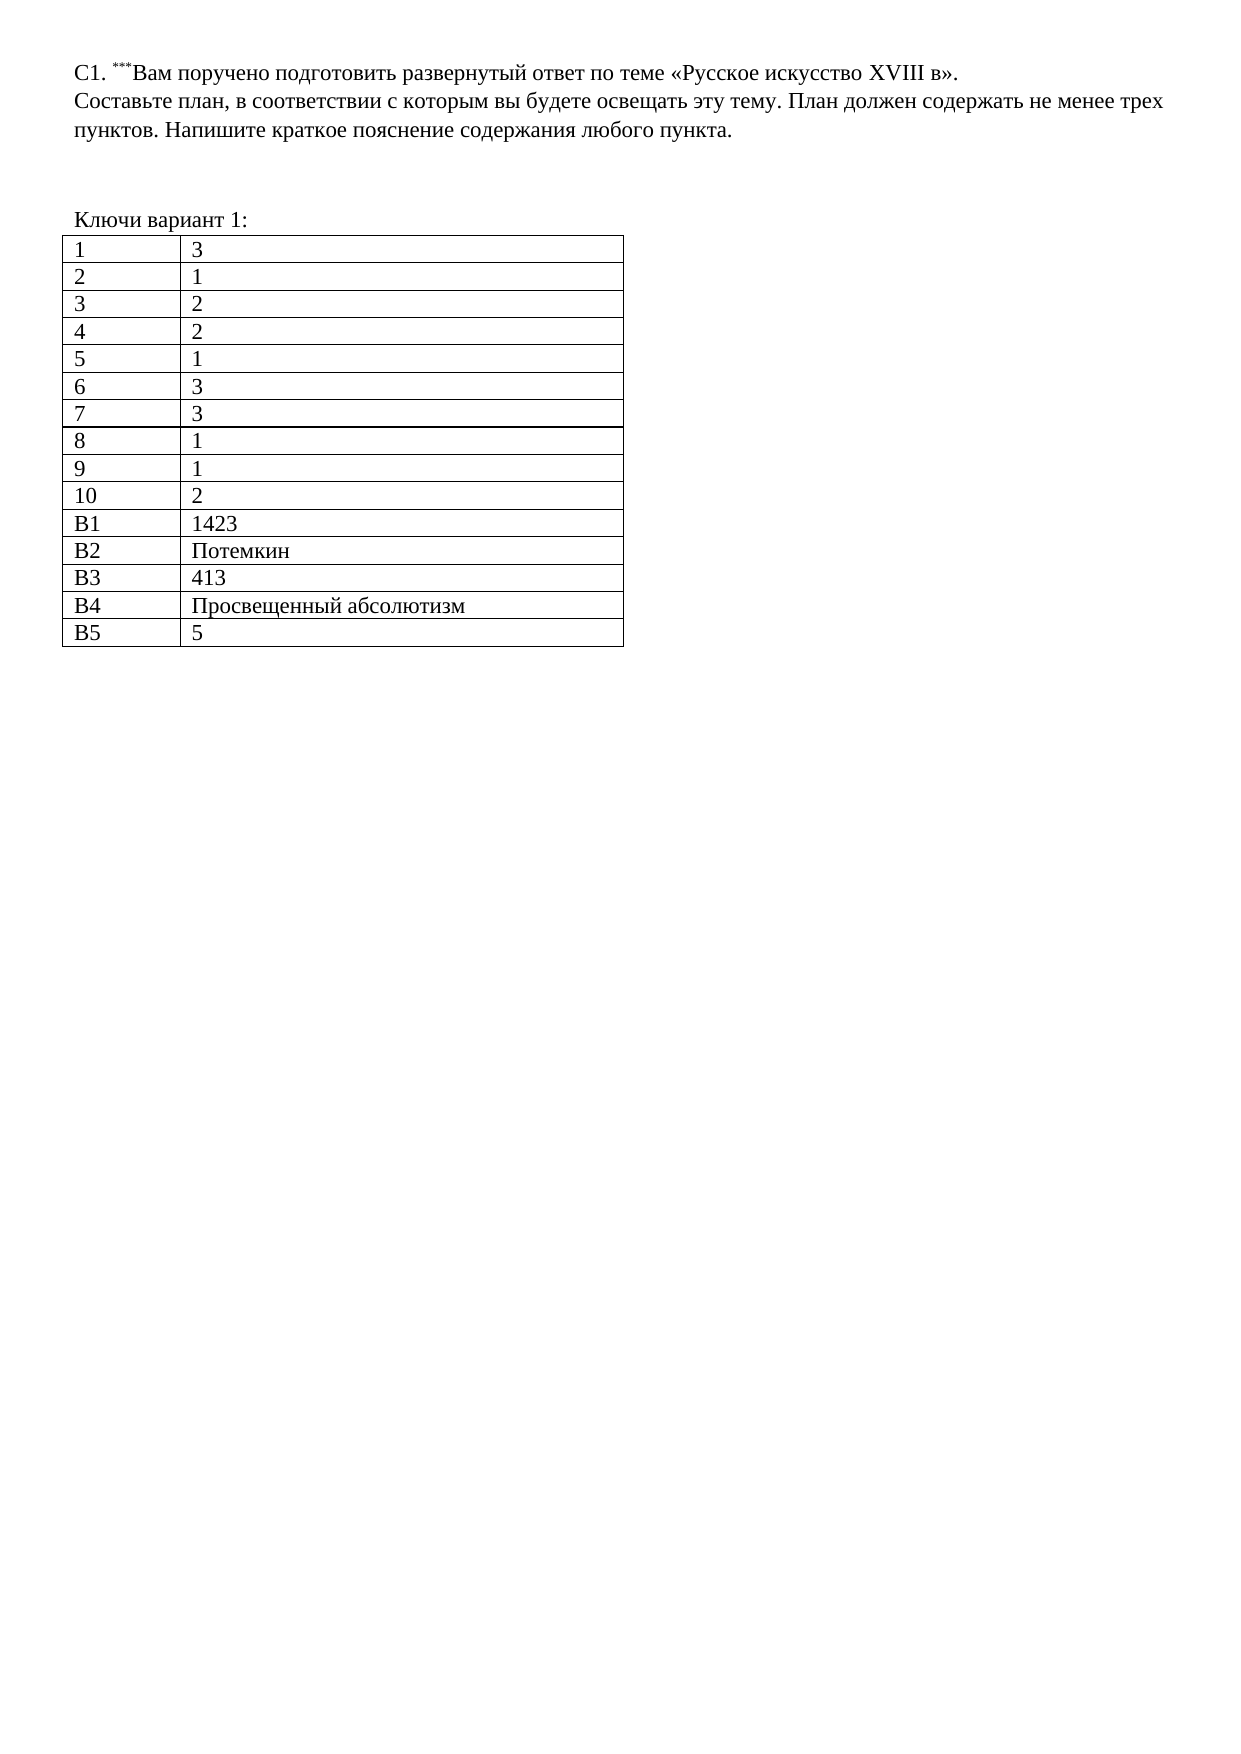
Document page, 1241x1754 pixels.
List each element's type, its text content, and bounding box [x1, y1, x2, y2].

table_cell 10 [63, 482, 180, 509]
table_cell 1423 [181, 510, 623, 536]
text Составьте план, в соответствии с которым вы будете освещать эту тему. План должен содержать не менее трех пунктов. Напишите краткое пояснение содержания любого пункта. [74, 88, 1196, 142]
table_cell 1 [181, 345, 623, 372]
table_cell 6 [63, 373, 180, 399]
table_cell 3 [63, 291, 180, 317]
table_cell 2 [63, 263, 180, 289]
table_cell 3 [181, 373, 623, 399]
table_cell 413 [181, 565, 623, 591]
table_cell 7 [63, 400, 180, 426]
table_cell 2 [181, 318, 623, 344]
table_cell В4 [63, 592, 180, 618]
table_cell 9 [63, 455, 180, 481]
table_cell В5 [63, 619, 180, 646]
table_cell 5 [63, 345, 180, 372]
table_cell Потемкин [181, 537, 623, 563]
table_cell 1 [181, 263, 623, 289]
table_cell 5 [181, 619, 623, 646]
table_header 3 [181, 236, 623, 262]
table_cell 8 [63, 428, 180, 454]
table_cell 2 [181, 291, 623, 317]
table_cell 4 [63, 318, 180, 344]
table_cell 1 [181, 455, 623, 481]
table_cell В1 [63, 510, 180, 536]
text С1. ***Вам поручено подготовить развернутый ответ по теме «Русское искусство XVIII в». [74, 59, 1196, 86]
table_cell 1 [181, 428, 623, 454]
text Ключи вариант 1: [74, 206, 1196, 233]
table_cell 3 [181, 400, 623, 426]
table_header 1 [63, 236, 180, 262]
table_cell 2 [181, 482, 623, 509]
table_cell В3 [63, 565, 180, 591]
table_cell В2 [63, 537, 180, 563]
table_cell Просвещенный абсолютизм [181, 592, 623, 618]
